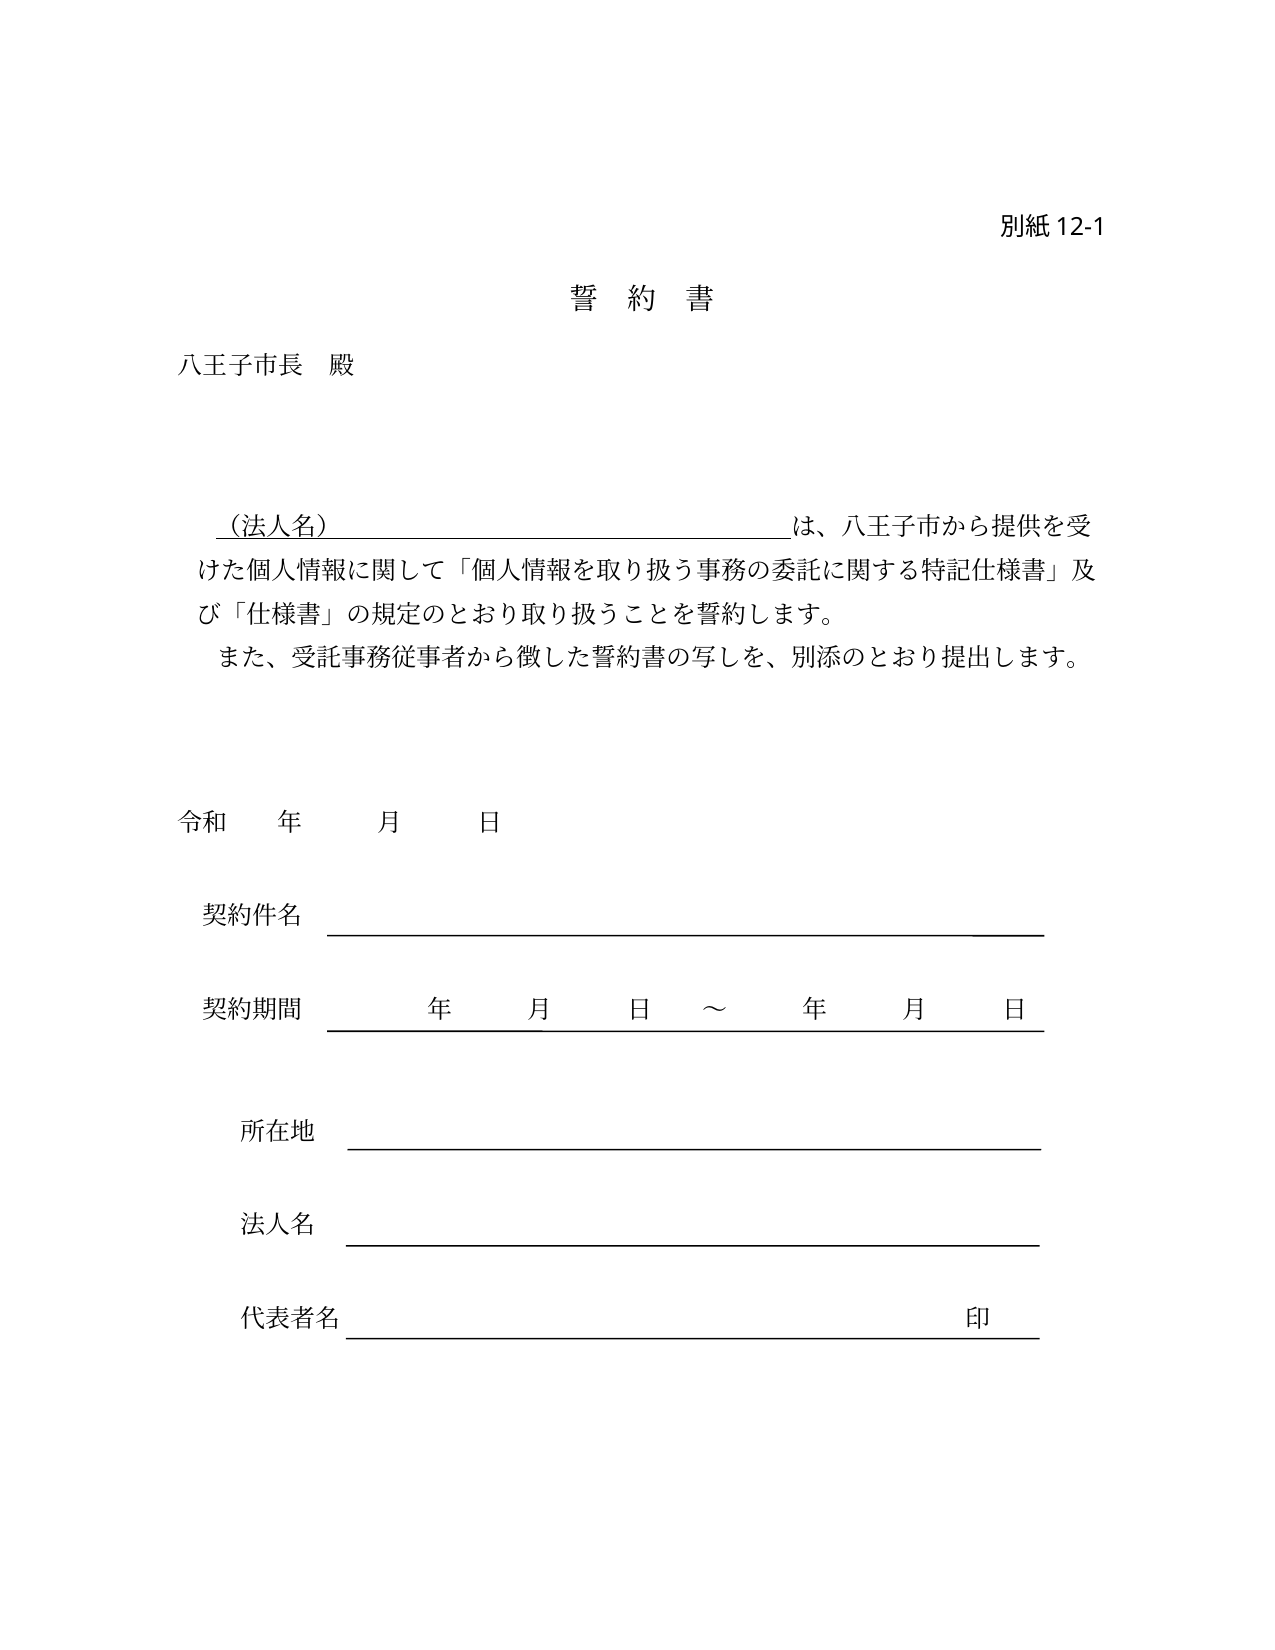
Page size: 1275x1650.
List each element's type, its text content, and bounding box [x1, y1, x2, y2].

text 令和 年 月 日 [177, 803, 1106, 838]
text また、受託事務従事者から徴した誓約書の写しを、別添のとおり提出します。 [196, 632, 1107, 676]
text 八王子市長 殿 [177, 344, 354, 382]
text 法人名 [215, 1205, 1106, 1241]
text （法人名） は、八王子市から提供を受けた個人情報に関して「個人情報を取り扱う事務の委託に関する特記仕様書」及び「仕様書」の規定のとおり取り扱うことを誓約します。 [196, 501, 1115, 632]
text 別紙12-1 [177, 206, 1106, 242]
text 誓 約 書 [177, 276, 1106, 318]
text 所在地 [215, 1112, 1106, 1148]
text 代表者名 印 [215, 1298, 1106, 1334]
text 契約件名 [177, 896, 1106, 932]
text 契約期間 年 月 日 ～ 年 月 日 [177, 989, 1106, 1025]
